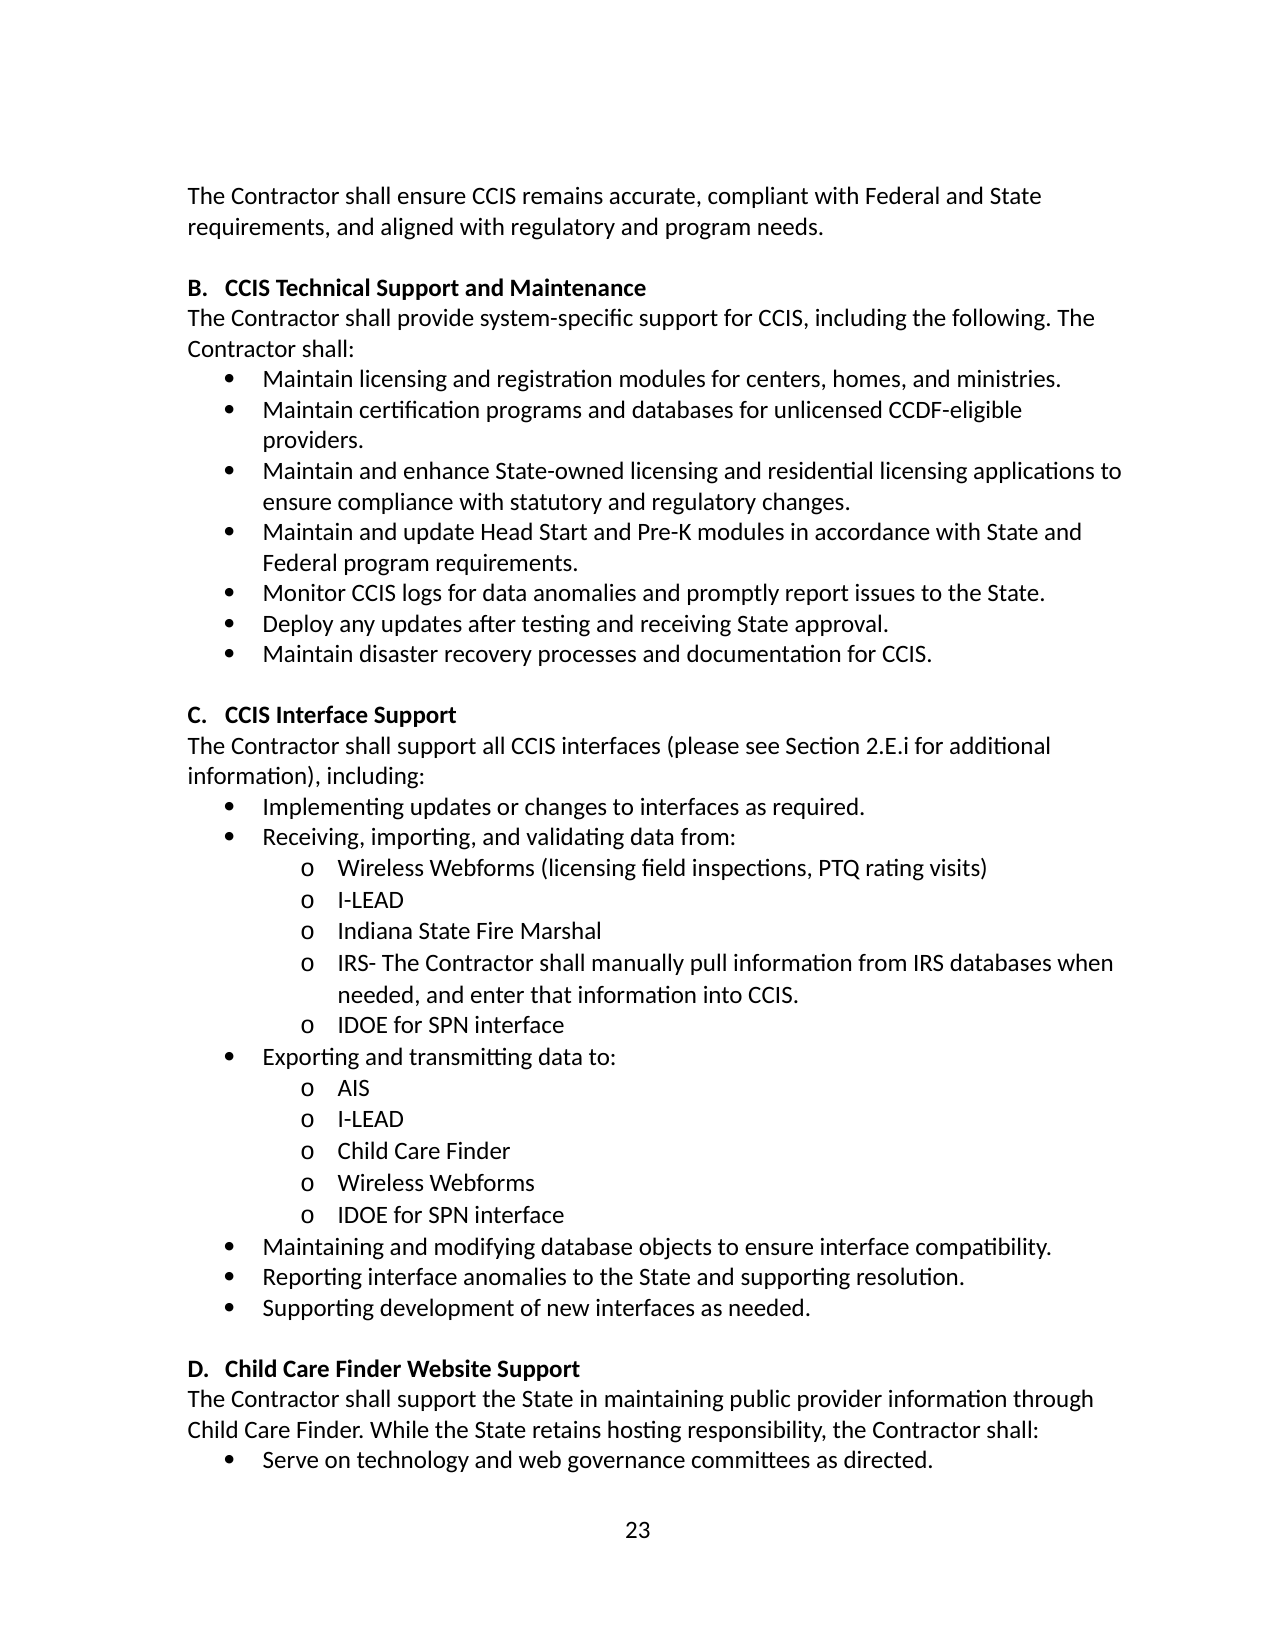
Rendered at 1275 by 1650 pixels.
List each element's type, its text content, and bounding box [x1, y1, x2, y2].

list IRS- The Contractor shall manually pull information from IRS databases when needed, and enter that information into CCIS. [300, 947, 1125, 1009]
list Maintaining and modifying database objects to ensure interface compatibility. [225, 1231, 1125, 1261]
list Receiving, importing, and validating data from: [225, 821, 1125, 852]
list Indiana State Fire Marshal [300, 916, 1125, 947]
text The Contractor shall ensure CCIS remains accurate, compliant with Federal and State requirements, and aligned with regulatory and program needs. [187, 181, 1125, 242]
list Maintain disaster recovery processes and documentation for CCIS. [225, 638, 1125, 669]
list Child Care Finder [300, 1135, 1125, 1167]
subtitle CCIS Technical Support and Maintenance [187, 272, 1125, 303]
list Maintain and enhance State-owned licensing and residential licensing applications to ensure compliance with statutory and regulatory changes. [225, 455, 1125, 516]
list Monitor CCIS logs for data anomalies and promptly report issues to the State. [225, 577, 1125, 608]
list I-LEAD [300, 1104, 1125, 1135]
text The Contractor shall provide system-specific support for CCIS, including the following. The Contractor shall: [187, 303, 1125, 364]
list Reporting interface anomalies to the State and supporting resolution. [225, 1261, 1125, 1292]
list Maintain and update Head Start and Pre-K modules in accordance with State and Federal program requirements. [225, 516, 1125, 577]
text The Contractor shall support the State in maintaining public provider information through Child Care Finder. While the State retains hosting responsibility, the Contractor shall: [187, 1383, 1125, 1444]
list IDOE for SPN interface [300, 1009, 1125, 1041]
list Wireless Webforms [300, 1167, 1125, 1199]
list AIS [300, 1072, 1125, 1104]
list Maintain certification programs and databases for unlicensed CCDF-eligible providers. [225, 394, 1125, 455]
list IDOE for SPN interface [300, 1199, 1125, 1231]
list Wireless Webforms (licensing field inspections, PTQ rating visits) [300, 852, 1125, 884]
subtitle Child Care Finder Website Support [187, 1353, 1125, 1383]
subtitle CCIS Interface Support [187, 699, 1125, 730]
list Maintain licensing and registration modules for centers, homes, and ministries. [225, 364, 1125, 394]
list Exporting and transmitting data to: [225, 1041, 1125, 1072]
list Deploy any updates after testing and receiving State approval. [225, 608, 1125, 638]
text The Contractor shall support all CCIS interfaces (please see Section 2.E.i for additional information), including: [187, 730, 1125, 791]
list Serve on technology and web governance committees as directed. [225, 1444, 1125, 1475]
list I-LEAD [300, 884, 1125, 916]
list Supporting development of new interfaces as needed. [225, 1292, 1125, 1322]
list Implementing updates or changes to interfaces as required. [225, 791, 1125, 821]
